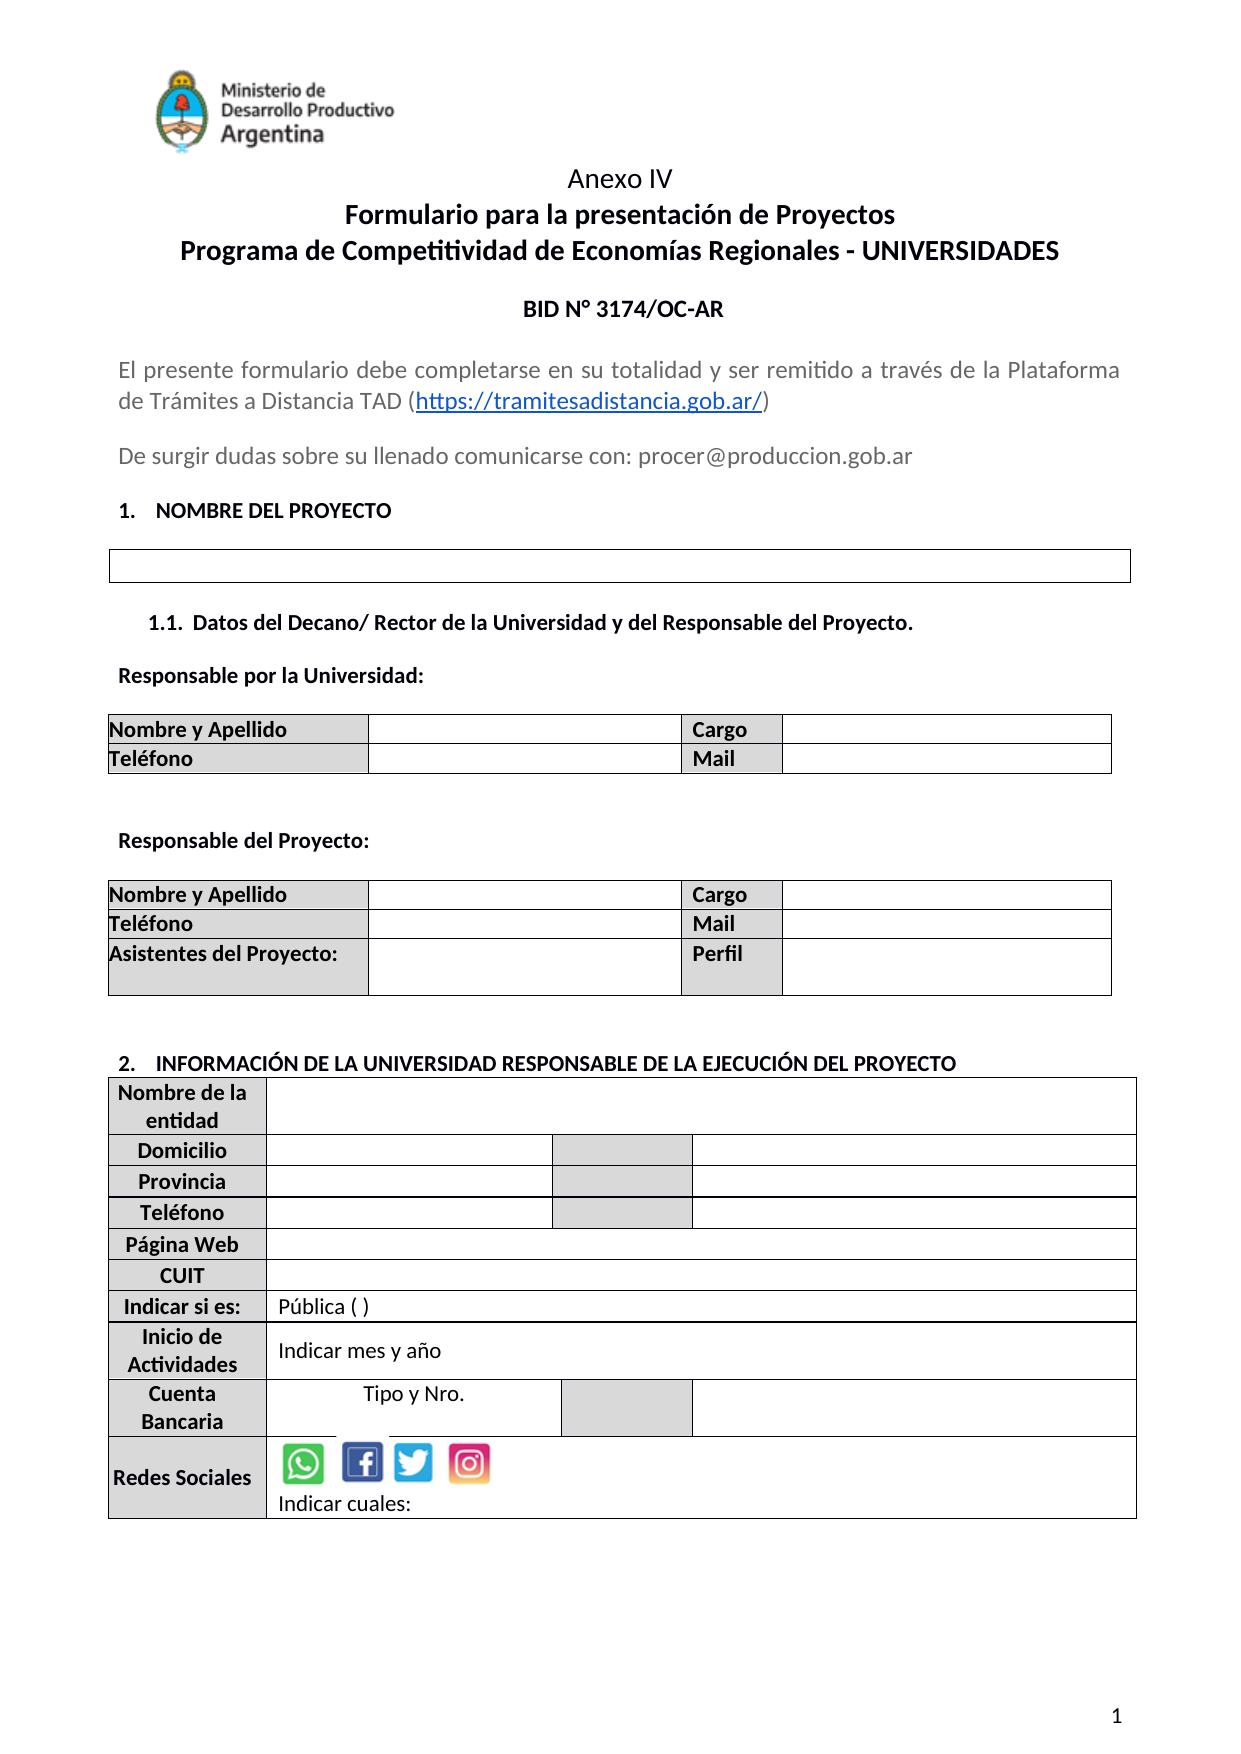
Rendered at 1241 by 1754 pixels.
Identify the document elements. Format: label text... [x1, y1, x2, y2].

table_cell [267, 1198, 552, 1228]
table_cell Mail [682, 910, 782, 938]
text El presente formulario debe completarse en su totalidad y ser remitido a través de la Plataforma de Trámites a Distancia TAD (https://tramitesadistancia.gob.ar/) [118, 354, 1122, 415]
table_cell [783, 744, 1111, 772]
table_cell [267, 1135, 552, 1165]
table_header Nombre y Apellido [109, 715, 368, 743]
list Datos del Decano/ Rector de la Universidad y del Responsable del Proyecto. [148, 608, 1122, 636]
table_header Cargo [682, 881, 782, 908]
table_cell [783, 939, 1111, 995]
list INFORMACIÓN DE LA UNIVERSIDAD RESPONSABLE DE LA EJECUCIÓN DEL PROYECTO [118, 1049, 1122, 1077]
picture [278, 1438, 332, 1490]
table_header Nombre y Apellido [109, 881, 368, 908]
table_cell [267, 1229, 1136, 1259]
table_cell [693, 1198, 1136, 1228]
table_cell [693, 1135, 1136, 1165]
table_cell Indicar mes y año [267, 1323, 1136, 1378]
table_cell [369, 744, 681, 772]
table_header [783, 881, 1111, 908]
table_header [783, 715, 1111, 743]
text Responsable por la Universidad: [118, 661, 1122, 689]
text Programa de Competitividad de Economías Regionales - UNIVERSIDADES [118, 232, 1122, 267]
table_cell Provincia [109, 1166, 266, 1196]
picture [336, 1436, 439, 1490]
table_cell Redes Sociales [109, 1437, 266, 1518]
table_cell CUIT [109, 1260, 266, 1290]
table_cell [369, 939, 681, 995]
table_header Cargo [682, 715, 782, 743]
table_cell Asistentes del Proyecto: [109, 939, 368, 995]
table_cell Tipo y Nro. [267, 1380, 561, 1436]
table_cell Teléfono [109, 910, 368, 938]
table_cell Indicar si es: [109, 1291, 266, 1321]
table_cell [693, 1380, 1136, 1436]
table_cell [553, 1166, 692, 1196]
table_cell Mail [682, 744, 782, 772]
table_cell [369, 910, 681, 938]
table_cell [267, 1260, 1136, 1290]
table_header Nombre de la entidad [109, 1078, 266, 1134]
table_cell [553, 1135, 692, 1165]
table_cell [783, 910, 1111, 938]
table_cell Página Web [109, 1229, 266, 1259]
table_cell Indicar cuales: [267, 1437, 1136, 1518]
table_cell Cuenta Bancaria [109, 1380, 266, 1436]
table_cell Teléfono [109, 1198, 266, 1228]
table_cell Pública ( ) [267, 1291, 1136, 1321]
list NOMBRE DEL PROYECTO [118, 496, 1122, 524]
text BID N° 3174/OC-AR [118, 293, 1122, 324]
table_header [369, 715, 681, 743]
table_cell Perfil [682, 939, 782, 995]
table_cell [693, 1166, 1136, 1196]
table_cell Teléfono [109, 744, 368, 772]
picture [118, 58, 423, 161]
table_cell [562, 1380, 692, 1436]
table_cell [553, 1198, 692, 1228]
picture [443, 1440, 497, 1490]
table_cell Inicio de Actividades [109, 1323, 266, 1378]
table_header [369, 881, 681, 908]
text De surgir dudas sobre su llenado comunicarse con: procer@produccion.gob.ar [118, 440, 1122, 471]
text Responsable del Proyecto: [118, 826, 1122, 854]
table_header [267, 1078, 1136, 1134]
table_cell Domicilio [109, 1135, 266, 1165]
text Anexo IV [118, 161, 1122, 196]
text Formulario para la presentación de Proyectos [118, 196, 1122, 232]
table_cell [267, 1166, 552, 1196]
